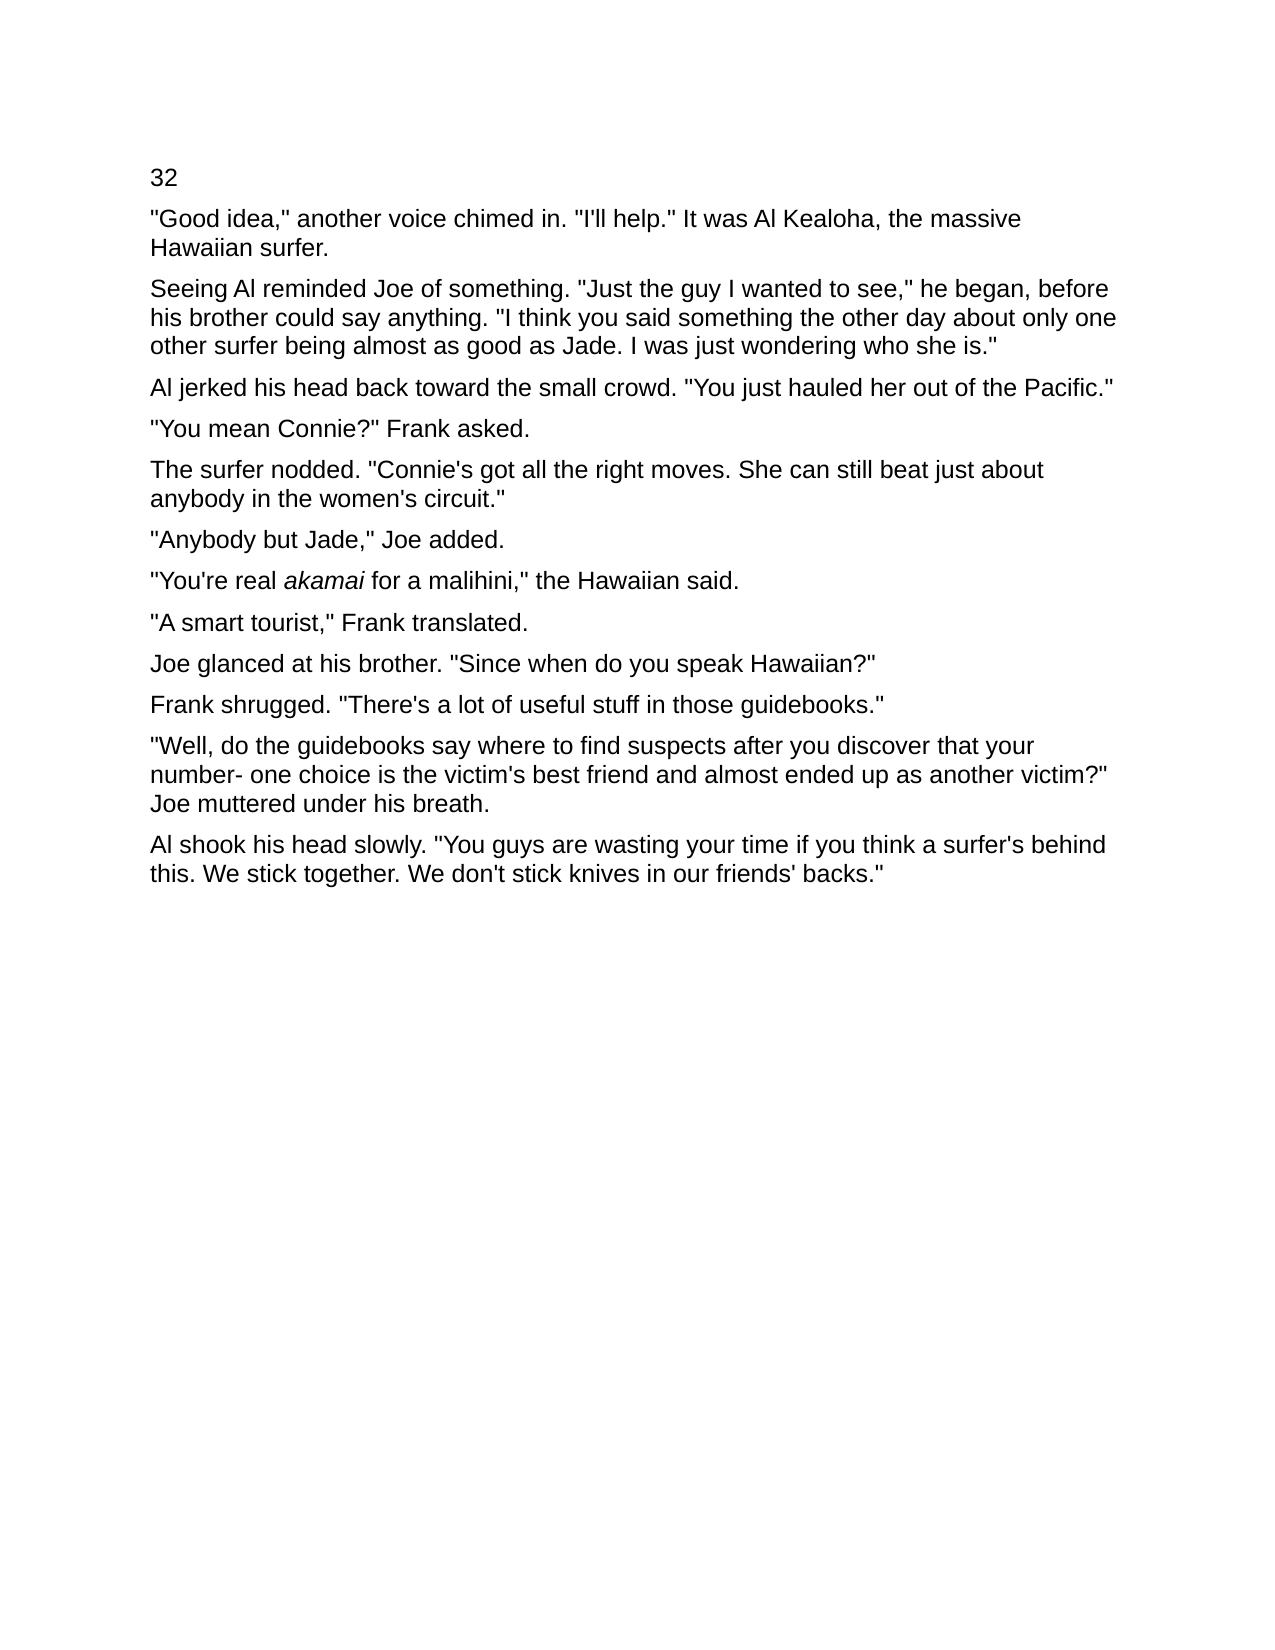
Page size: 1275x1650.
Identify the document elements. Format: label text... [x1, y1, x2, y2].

text "You're real akamai for a malihini," the Hawaiian said. [150, 566, 1125, 595]
text Joe glanced at his brother. "Since when do you speak Hawaiian?" [150, 649, 1125, 677]
text 32 [150, 162, 1125, 191]
text "You mean Connie?" Frank asked. [150, 414, 1125, 442]
text The surfer nodded. "Connie's got all the right moves. She can still beat just about anybody in the women's circuit." [150, 455, 1125, 512]
text Al shook his head slowly. "You guys are wasting your time if you think a surfer's behind this. We stick together. We don't stick knives in our friends' backs." [150, 830, 1125, 887]
text "Anybody but Jade," Joe added. [150, 525, 1125, 554]
text "Well, do the guidebooks say where to find suspects after you discover that your number- one choice is the victim's best friend and almost ended up as another victim?" Joe muttered under his breath. [150, 731, 1125, 817]
text "Good idea," another voice chimed in. "I'll help." It was Al Kealoha, the massive Hawaiian surfer. [150, 204, 1125, 261]
text Frank shrugged. "There's a lot of useful stuff in those guidebooks." [150, 690, 1125, 719]
text Al jerked his head back toward the small crowd. "You just hauled her out of the Pacific." [150, 372, 1125, 401]
text Seeing Al reminded Joe of something. "Just the guy I wanted to see," he began, before his brother could say anything. "I think you said something the other day about only one other surfer being almost as good as Jade. I was just wondering who she is." [150, 274, 1125, 360]
text "A smart tourist," Frank translated. [150, 607, 1125, 636]
